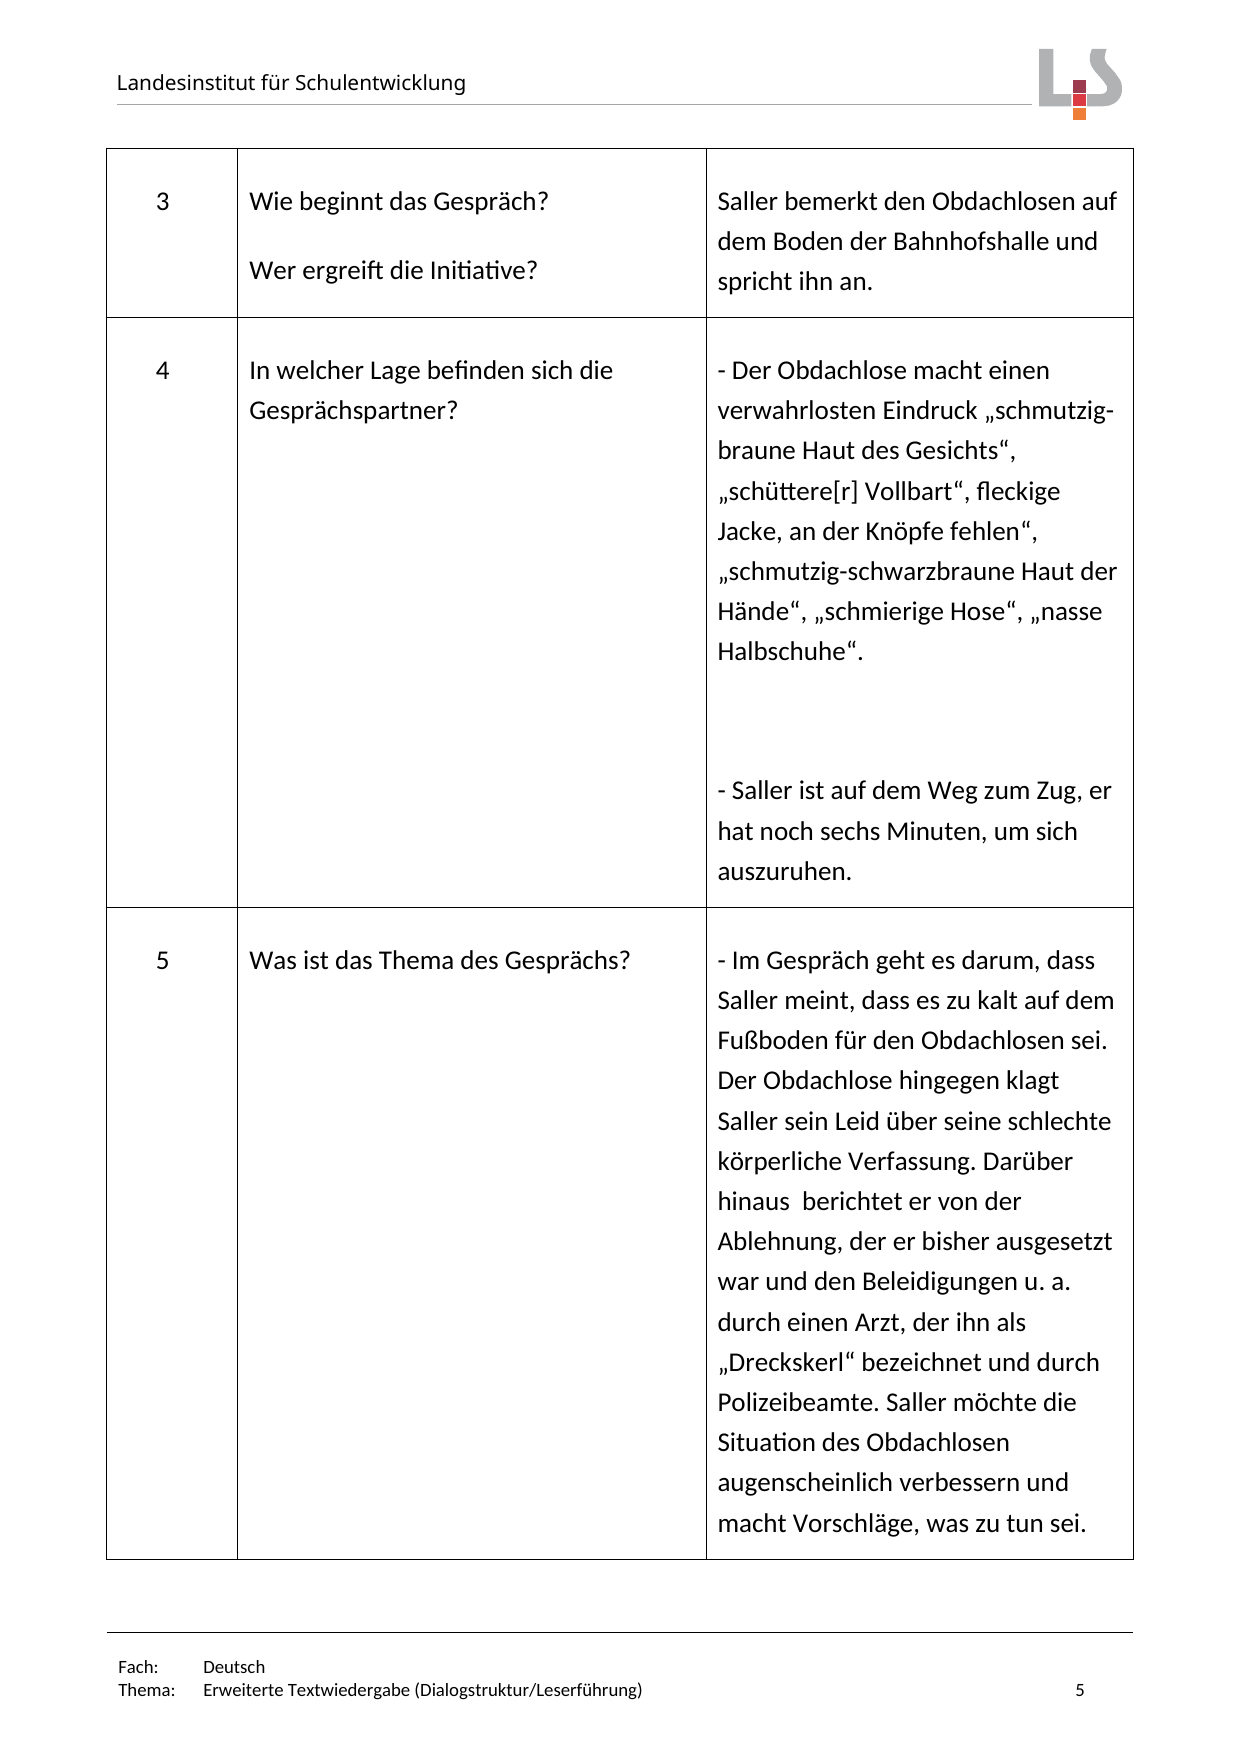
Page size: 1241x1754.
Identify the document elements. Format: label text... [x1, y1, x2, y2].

table_cell In welcher Lage befinden sich die Gesprächspartner? [238, 318, 706, 907]
table_cell Was ist das Thema des Gesprächs? [238, 908, 706, 1558]
table_cell - Der Obdachlose macht einen verwahrlosten Eindruck „schmutzig-braune Haut des Gesichts“, „schüttere[r] Vollbart“, fleckige Jacke, an der Knöpfe fehlen“, „schmutzig-schwarzbraune Haut der Hände“, „schmierige Hose“, „nasse Halbschuhe“. - Saller ist auf dem Weg zum Zug, er hat noch sechs Minuten, um sich auszuruhen. [707, 318, 1133, 907]
table_cell 4 [107, 318, 237, 907]
table_cell 5 [107, 908, 237, 1558]
table_header Saller bemerkt den Obdachlosen auf dem Boden der Bahnhofshalle und spricht ihn an. [707, 149, 1133, 317]
table_header Wie beginnt das Gespräch? Wer ergreift die Initiative? [238, 149, 706, 317]
table_header 3 [107, 149, 237, 317]
table_cell - Im Gespräch geht es darum, dass Saller meint, dass es zu kalt auf dem Fußboden für den Obdachlosen sei. Der Obdachlose hingegen klagt Saller sein Leid über seine schlechte körperliche Verfassung. Darüber hinaus berichtet er von der Ablehnung, der er bisher ausgesetzt war und den Beleidigungen u. a. durch einen Arzt, der ihn als „Dreckskerl“ bezeichnet und durch Polizeibeamte. Saller möchte die Situation des Obdachlosen augenscheinlich verbessern und macht Vorschläge, was zu tun sei. [707, 908, 1133, 1558]
